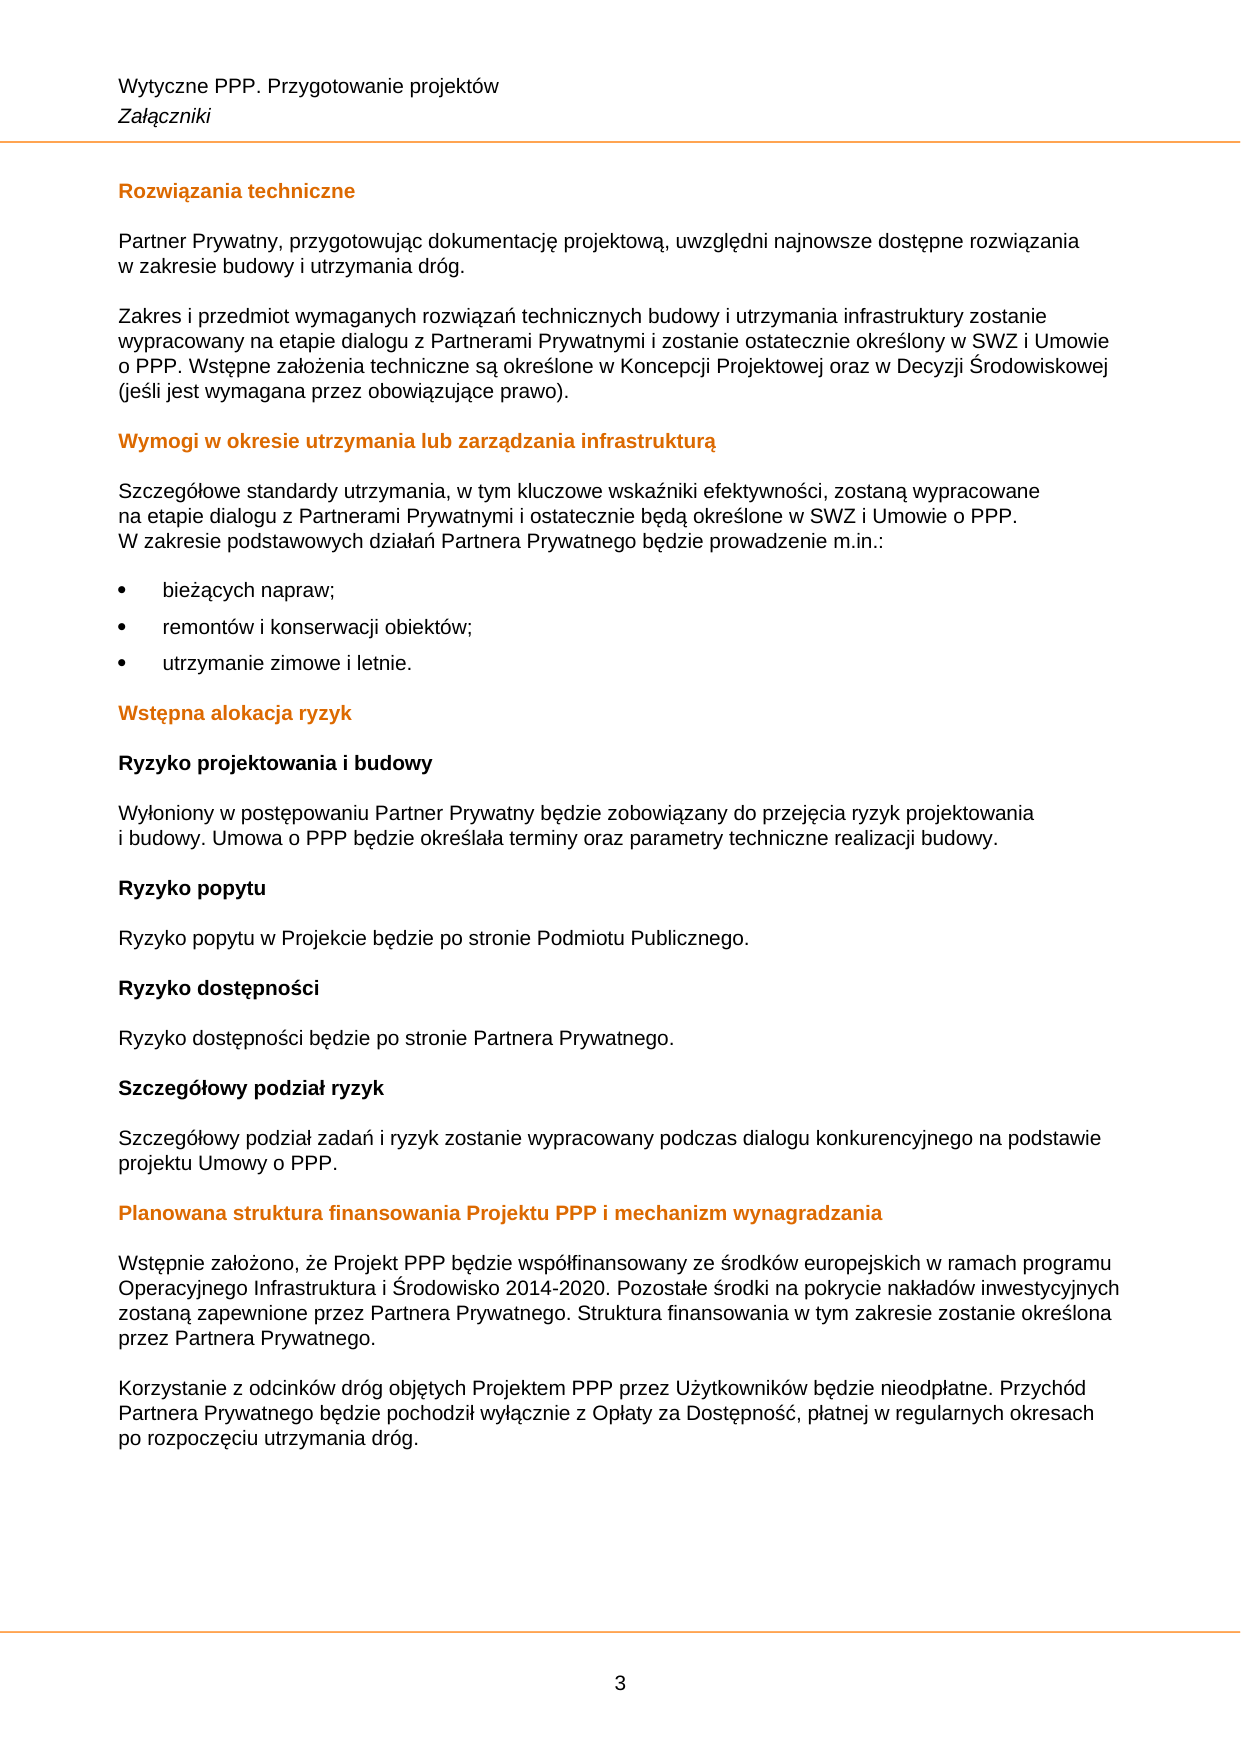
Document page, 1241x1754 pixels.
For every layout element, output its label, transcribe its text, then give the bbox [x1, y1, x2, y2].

text Wyłoniony w postępowaniu Partner Prywatny będzie zobowiązany do przejęcia ryzyk projektowania i budowy. Umowa o PPP będzie określała terminy oraz parametry techniczne realizacji budowy. [118, 800, 1122, 850]
list utrzymanie zimowe i letnie. [118, 651, 1122, 675]
text Planowana struktura finansowania Projektu PPP i mechanizm wynagradzania [118, 1200, 1122, 1225]
text Szczegółowe standardy utrzymania, w tym kluczowe wskaźniki efektywności, zostaną wypracowane na etapie dialogu z Partnerami Prywatnymi i ostatecznie będą określone w SWZ i Umowie o PPP. W zakresie podstawowych działań Partnera Prywatnego będzie prowadzenie m.in.: [118, 478, 1122, 553]
text Ryzyko dostępności będzie po stronie Partnera Prywatnego. [118, 1025, 1122, 1050]
text Wstępna alokacja ryzyk [118, 700, 1122, 725]
text Wstępnie założono, że Projekt PPP będzie współfinansowany ze środków europejskich w ramach programu Operacyjnego Infrastruktura i Środowisko 2014-2020. Pozostałe środki na pokrycie nakładów inwestycyjnych zostaną zapewnione przez Partnera Prywatnego. Struktura finansowania w tym zakresie zostanie określona przez Partnera Prywatnego. [118, 1250, 1122, 1350]
list bieżących napraw; [118, 578, 1122, 602]
list remontów i konserwacji obiektów; [118, 614, 1122, 639]
text Korzystanie z odcinków dróg objętych Projektem PPP przez Użytkowników będzie nieodpłatne. Przychód Partnera Prywatnego będzie pochodził wyłącznie z Opłaty za Dostępność, płatnej w regularnych okresach po rozpoczęciu utrzymania dróg. [118, 1375, 1122, 1450]
text Ryzyko popytu w Projekcie będzie po stronie Podmiotu Publicznego. [118, 925, 1122, 950]
text Ryzyko popytu [118, 875, 1122, 900]
text Ryzyko dostępności [118, 975, 1122, 1000]
text Ryzyko projektowania i budowy [118, 750, 1122, 775]
text Wymogi w okresie utrzymania lub zarządzania infrastrukturą [118, 428, 1122, 453]
text Rozwiązania techniczne [118, 178, 1122, 203]
text Szczegółowy podział ryzyk [118, 1075, 1122, 1100]
text Zakres i przedmiot wymaganych rozwiązań technicznych budowy i utrzymania infrastruktury zostanie wypracowany na etapie dialogu z Partnerami Prywatnymi i zostanie ostatecznie określony w SWZ i Umowie o PPP. Wstępne założenia techniczne są określone w Koncepcji Projektowej oraz w Decyzji Środowiskowej (jeśli jest wymagana przez obowiązujące prawo). [118, 303, 1122, 403]
text Szczegółowy podział zadań i ryzyk zostanie wypracowany podczas dialogu konkurencyjnego na podstawie projektu Umowy o PPP. [118, 1125, 1122, 1175]
text Partner Prywatny, przygotowując dokumentację projektową, uwzględni najnowsze dostępne rozwiązania w zakresie budowy i utrzymania dróg. [118, 228, 1122, 278]
